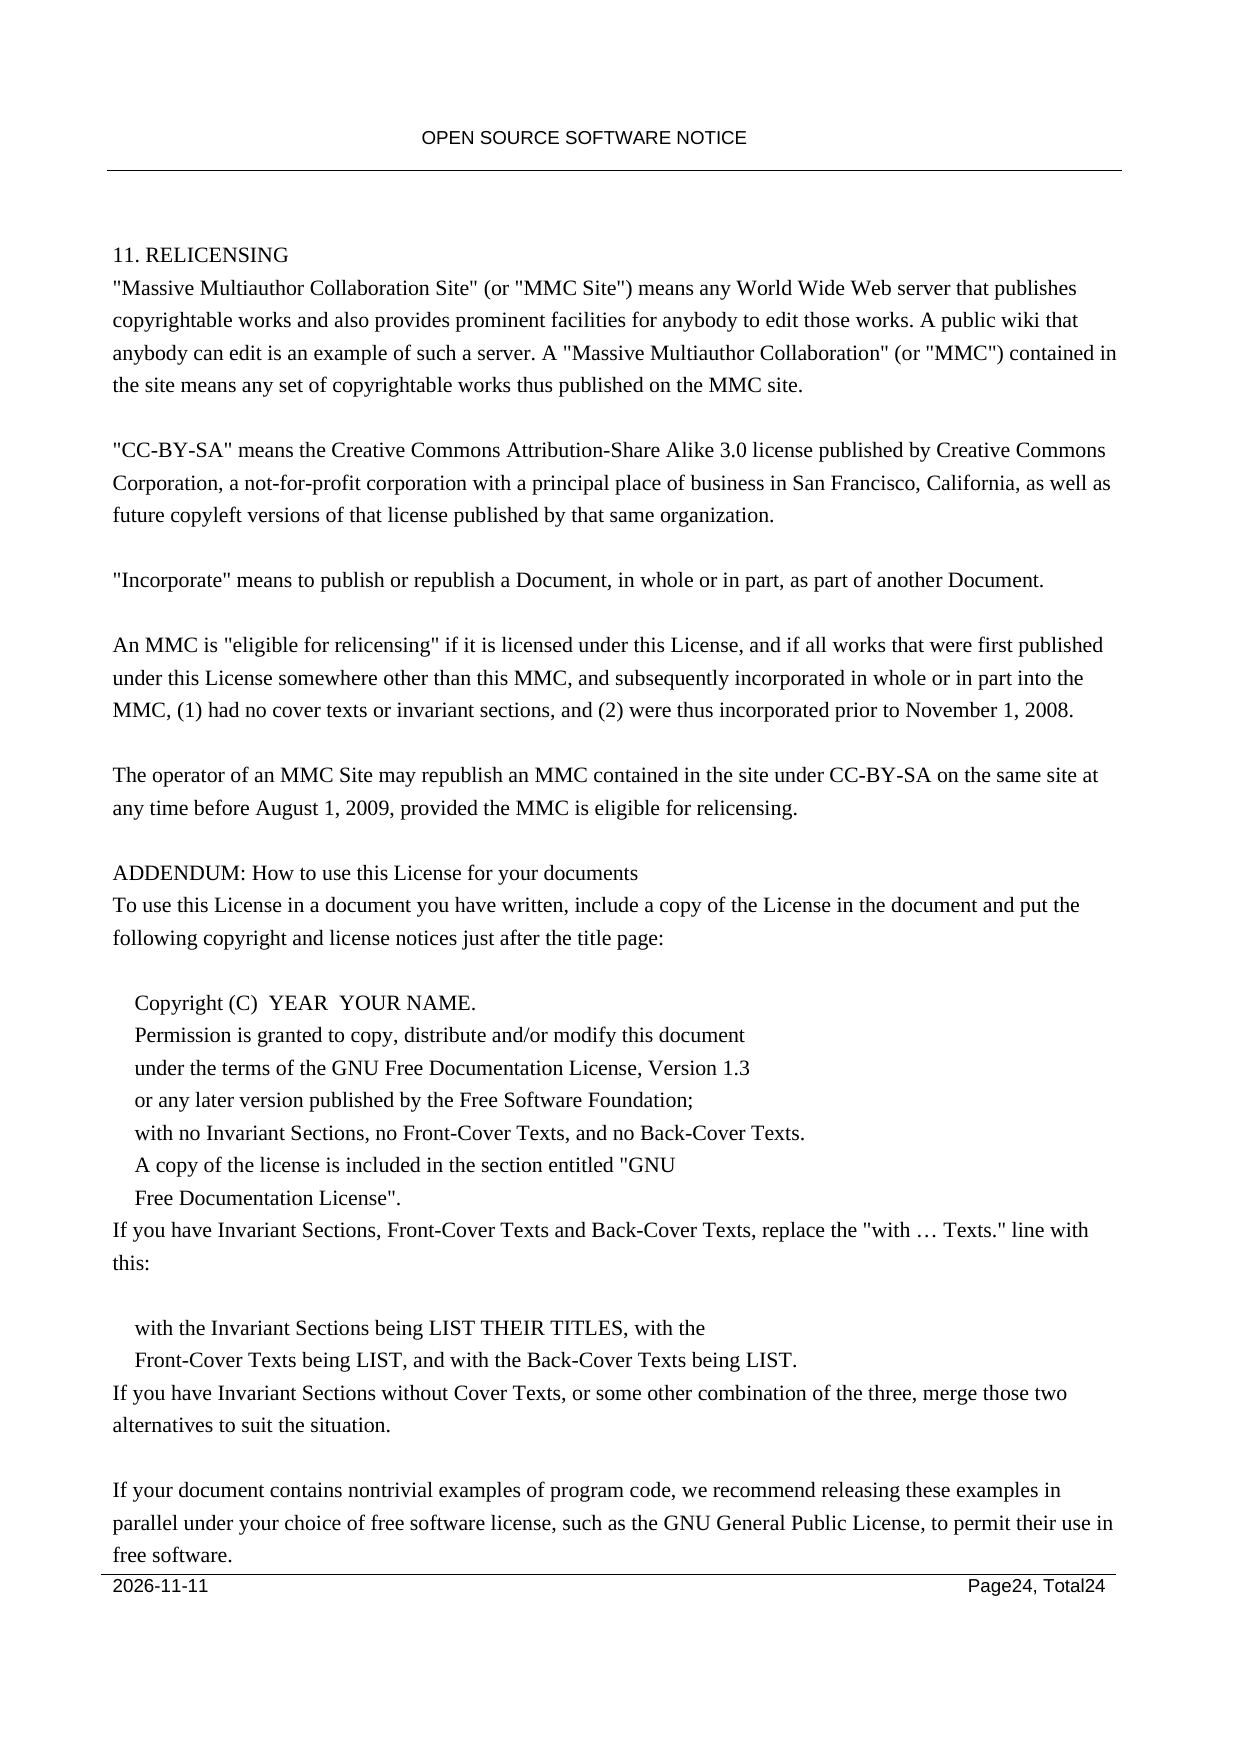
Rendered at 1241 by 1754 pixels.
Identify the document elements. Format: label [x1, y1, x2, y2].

text [112, 206, 1128, 1571]
